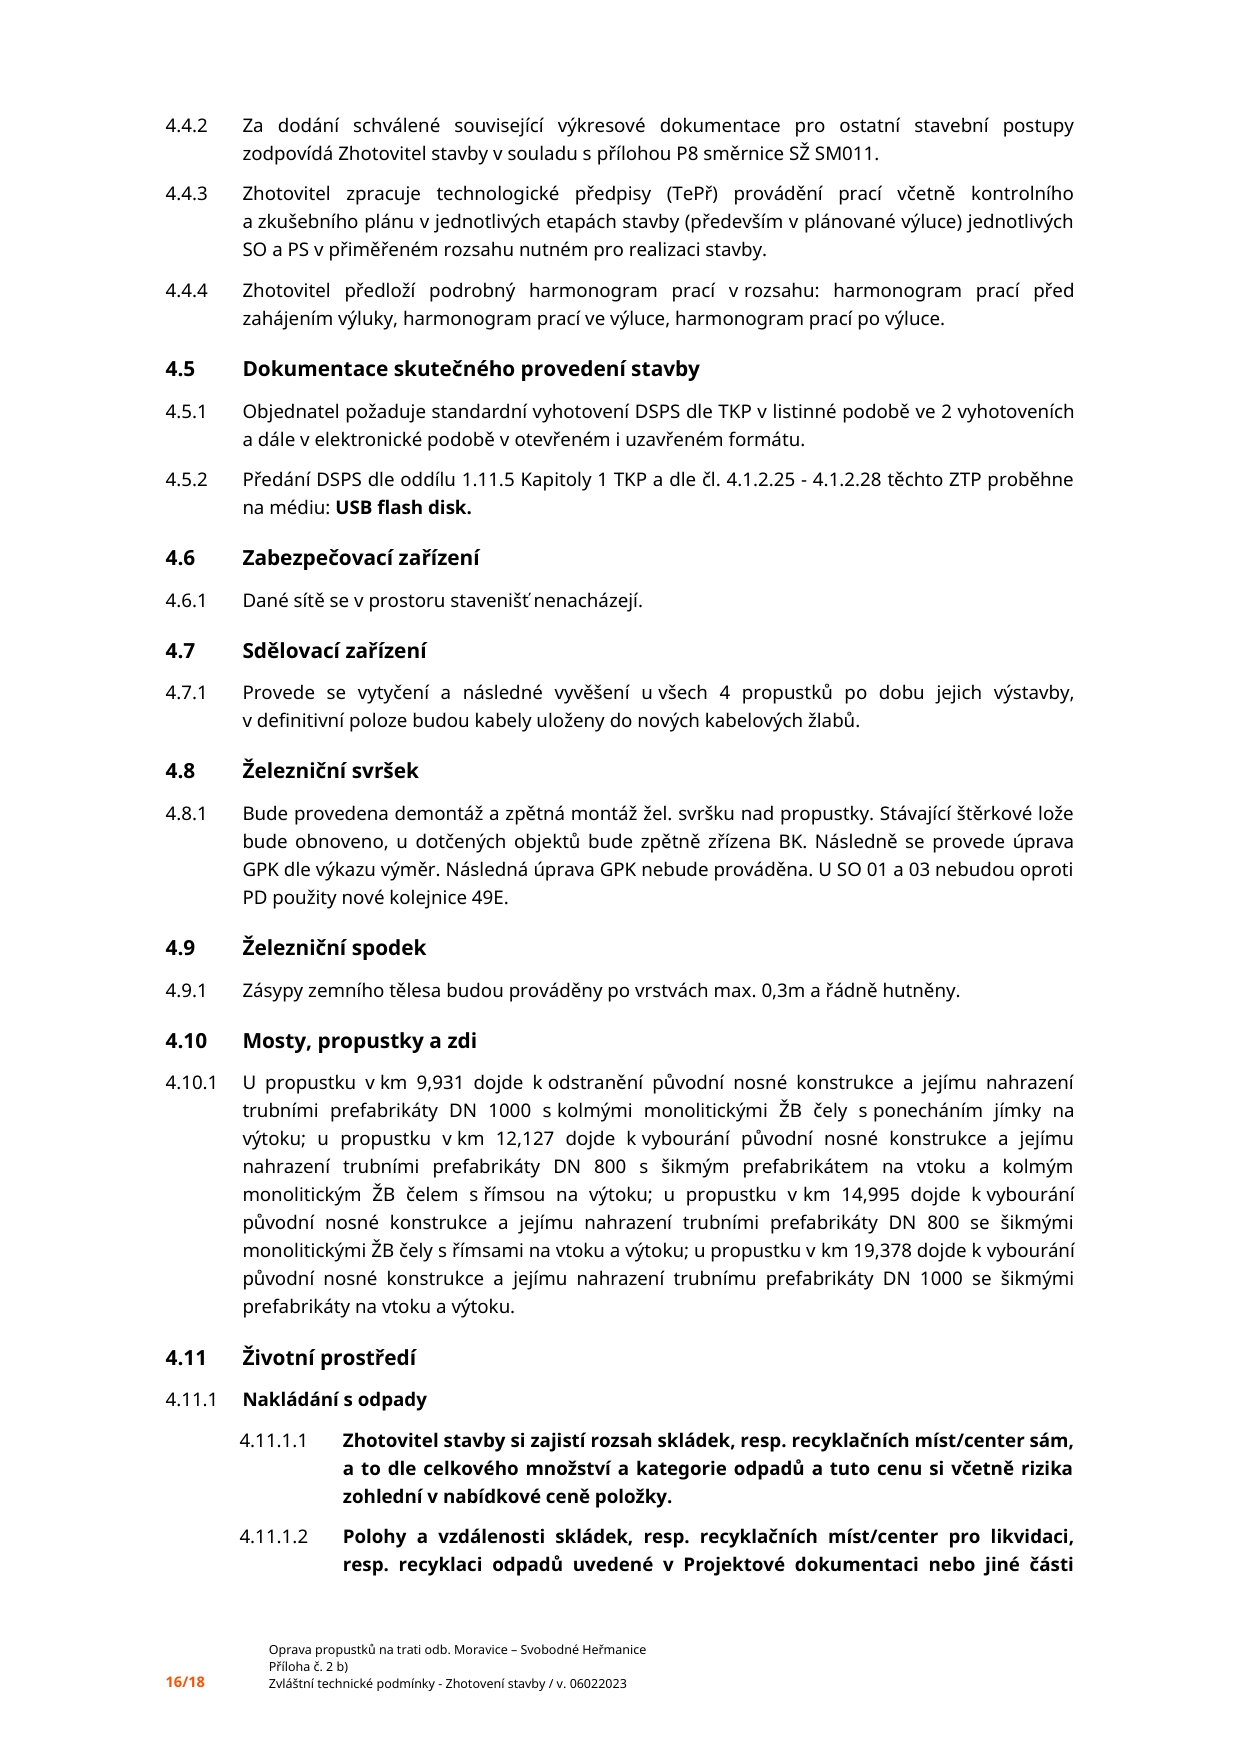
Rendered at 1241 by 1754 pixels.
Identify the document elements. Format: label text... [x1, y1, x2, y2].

text Zhotovitel zpracuje technologické předpisy (TePř) provádění prací včetně kontrolního a zkušebního plánu v jednotlivých etapách stavby (především v plánované výluce) jednotlivých SO a PS v přiměřeném rozsahu nutném pro realizaci stavby. [165, 181, 1075, 262]
text Zhotovitel stavby si zajistí rozsah skládek, resp. recyklačních míst/center sám, a to dle celkového množství a kategorie odpadů a tuto cenu si včetně rizika zohlední v nabídkové ceně položky. [239, 1427, 1075, 1508]
text Mosty, propustky a zdi [165, 1026, 1075, 1054]
text Životní prostředí [165, 1343, 1075, 1371]
text Předání DSPS dle oddílu 1.11.5 Kapitoly 1 TKP a dle čl. 4.1.2.25 - 4.1.2.28 těchto ZTP proběhne na médiu: USB flash disk. [165, 466, 1075, 520]
text Dokumentace skutečného provedení stavby [165, 354, 1075, 383]
text Objednatel požaduje standardní vyhotovení DSPS dle TKP v listinné podobě ve 2 vyhotoveních a dále v elektronické podobě v otevřeném i uzavřeném formátu. [165, 398, 1075, 451]
text Zásypy zemního tělesa budou prováděny po vrstvách max. 0,3m a řádně hutněny. [165, 977, 1075, 1002]
text Železniční spodek [165, 933, 1075, 962]
text Sdělovací zařízení [165, 636, 1075, 664]
text Zabezpečovací zařízení [165, 543, 1075, 572]
text Bude provedena demontáž a zpětná montáž žel. svršku nad propustky. Stávající štěrkové lože bude obnoveno, u dotčených objektů bude zpětně zřízena BK. Následně se provede úprava GPK dle výkazu výměr. Následná úprava GPK nebude prováděna. U SO 01 a 03 nebudou oproti PD použity nové kolejnice 49E. [165, 800, 1075, 910]
text Za dodání schválené související výkresové dokumentace pro ostatní stavební postupy zodpovídá Zhotovitel stavby v souladu s přílohou P8 směrnice SŽ SM011. [165, 112, 1075, 166]
text Zhotovitel předloží podrobný harmonogram prací v rozsahu: harmonogram prací před zahájením výluky, harmonogram prací ve výluce, harmonogram prací po výluce. [165, 277, 1075, 331]
text Nakládání s odpady [165, 1386, 1075, 1412]
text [239, 1523, 1075, 1577]
text Dané sítě se v prostoru stavenišť nenacházejí. [165, 587, 1075, 613]
text Železniční svršek [165, 757, 1075, 785]
text U propustku v km 9,931 dojde k odstranění původní nosné konstrukce a jejímu nahrazení trubními prefabrikáty DN 1000 s kolmými monolitickými ŽB čely s ponecháním jímky na výtoku; u propustku v km 12,127 dojde k vybourání původní nosné konstrukce a jejímu nahrazení trubními prefabrikáty DN 800 s šikmým prefabrikátem na vtoku a kolmým monolitickým ŽB čelem s římsou na výtoku; u propustku v km 14,995 dojde k vybourání původní nosné konstrukce a jejímu nahrazení trubními prefabrikáty DN 800 se šikmými monolitickými ŽB čely s římsami na vtoku a výtoku; u propustku v km 19,378 dojde k vybourání původní nosné konstrukce a jejímu nahrazení trubnímu prefabrikáty DN 1000 se šikmými prefabrikáty na vtoku a výtoku. [165, 1069, 1075, 1319]
text Provede se vytyčení a následné vyvěšení u všech 4 propustků po dobu jejich výstavby, v definitivní poloze budou kabely uloženy do nových kabelových žlabů. [165, 680, 1075, 733]
